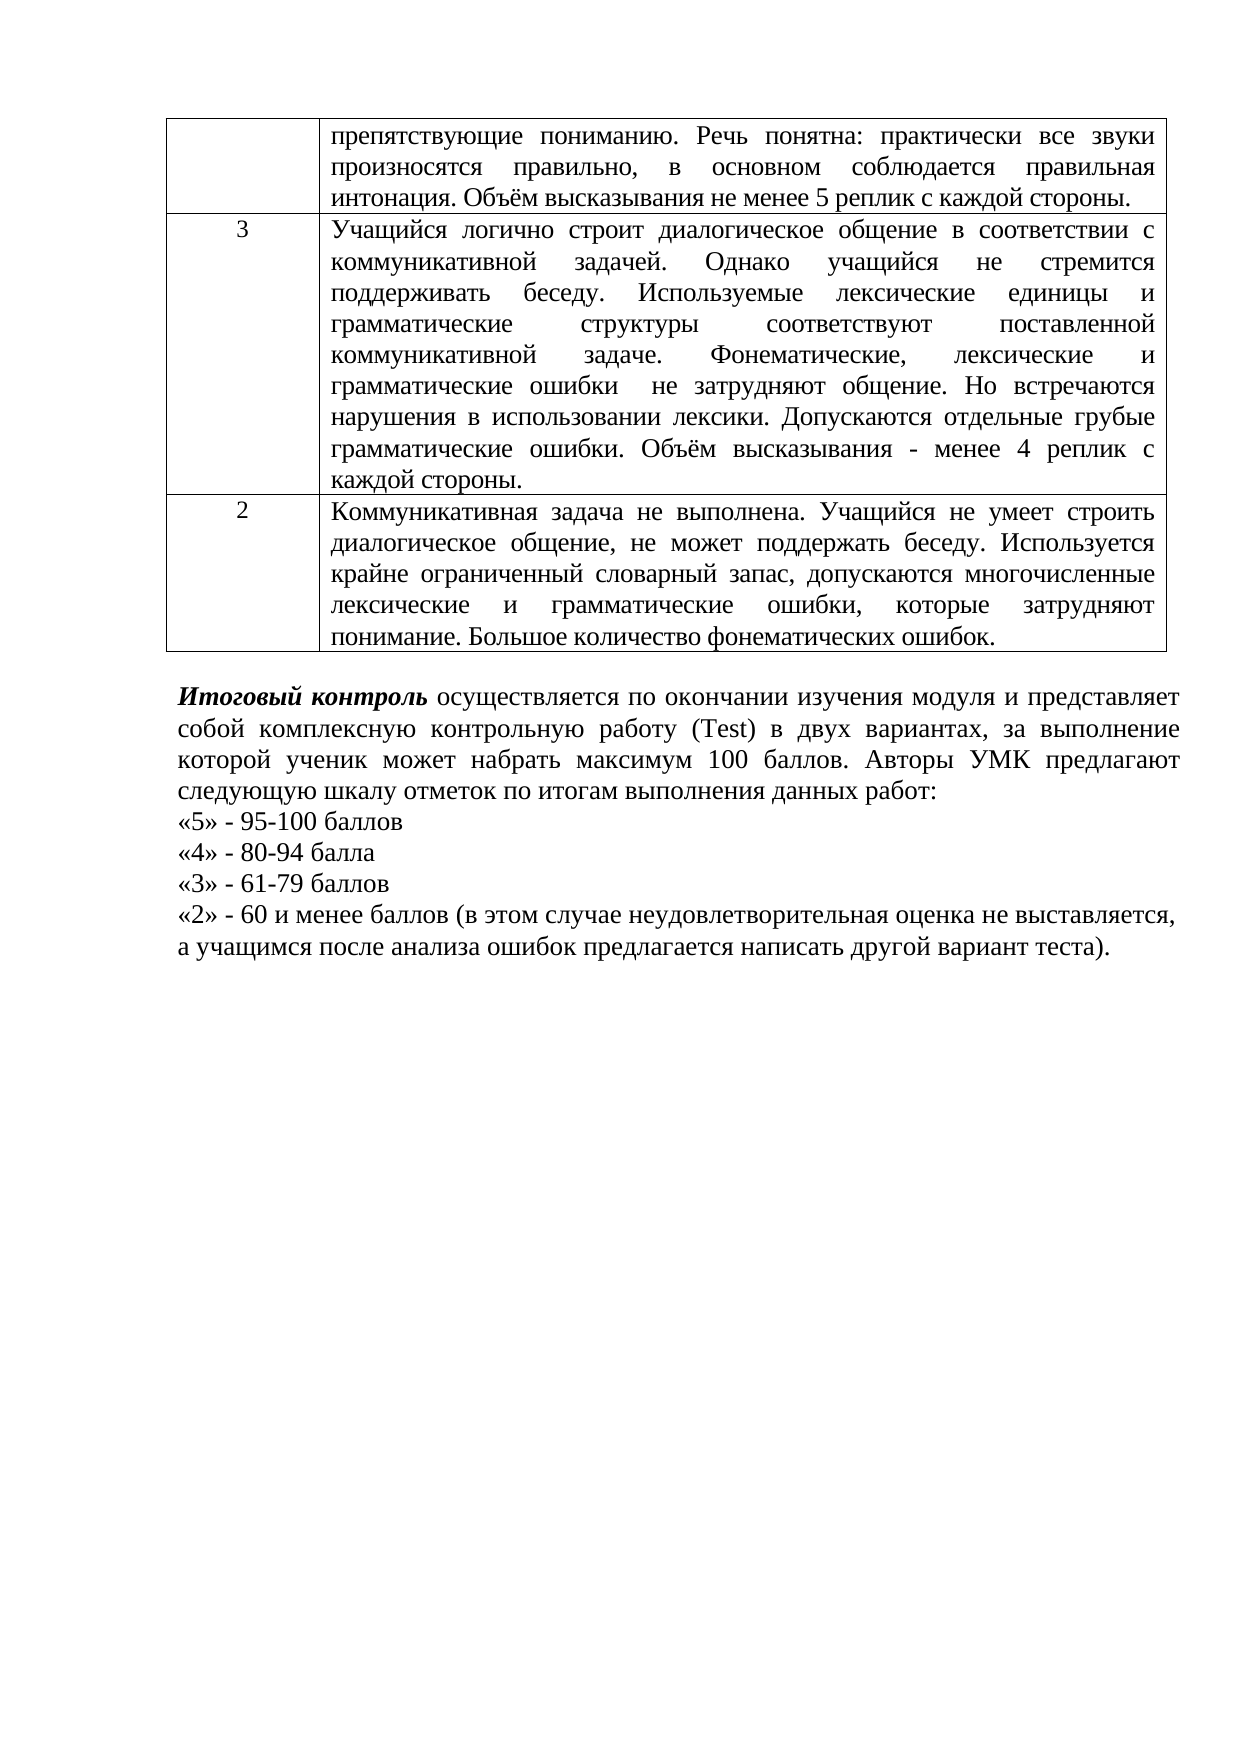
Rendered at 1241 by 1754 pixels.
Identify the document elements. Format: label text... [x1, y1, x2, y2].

text «2» - 60 и менее баллов (в этом случае неудовлетворительная оценка не выставляется, а учащимся после анализа ошибок предлагается написать другой вариант теста). [177, 898, 1181, 961]
table_cell 3 [167, 214, 319, 494]
text «4» - 80-94 балла [177, 836, 1181, 867]
table_cell 4 [167, 119, 319, 213]
text «5» - 95-100 баллов [177, 805, 1181, 836]
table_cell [320, 119, 1166, 213]
text Итоговый контроль осуществляется по окончании изучения модуля и представляет собой комплексную контрольную работу (Test) в двух вариантах, за выполнение которой ученик может набрать максимум 100 баллов. Авторы УМК предлагают следующую шкалу отметок по итогам выполнения данных работ: [177, 681, 1181, 805]
table_cell Коммуникативная задача не выполнена. Учащийся не умеет строить диалогическое общение, не может поддержать беседу. Используется крайне ограниченный словарный запас, допускаются многочисленные лексические и грамматические ошибки, которые затрудняют понимание. Большое количество фонематических ошибок. [320, 495, 1166, 651]
table_cell 2 [167, 495, 319, 651]
text «3» - 61-79 баллов [177, 867, 1181, 898]
table_cell Учащийся логично строит диалогическое общение в соответствии с коммуникативной задачей. Однако учащийся не стремится поддерживать беседу. Используемые лексические единицы и грамматические структуры соответствуют поставленной коммуникативной задаче. Фонематические, лексические и грамматические ошибки не затрудняют общение. Но встречаются нарушения в использовании лексики. Допускаются отдельные грубые грамматические ошибки. Объём высказывания - менее 4 реплик с каждой стороны. [320, 214, 1166, 494]
